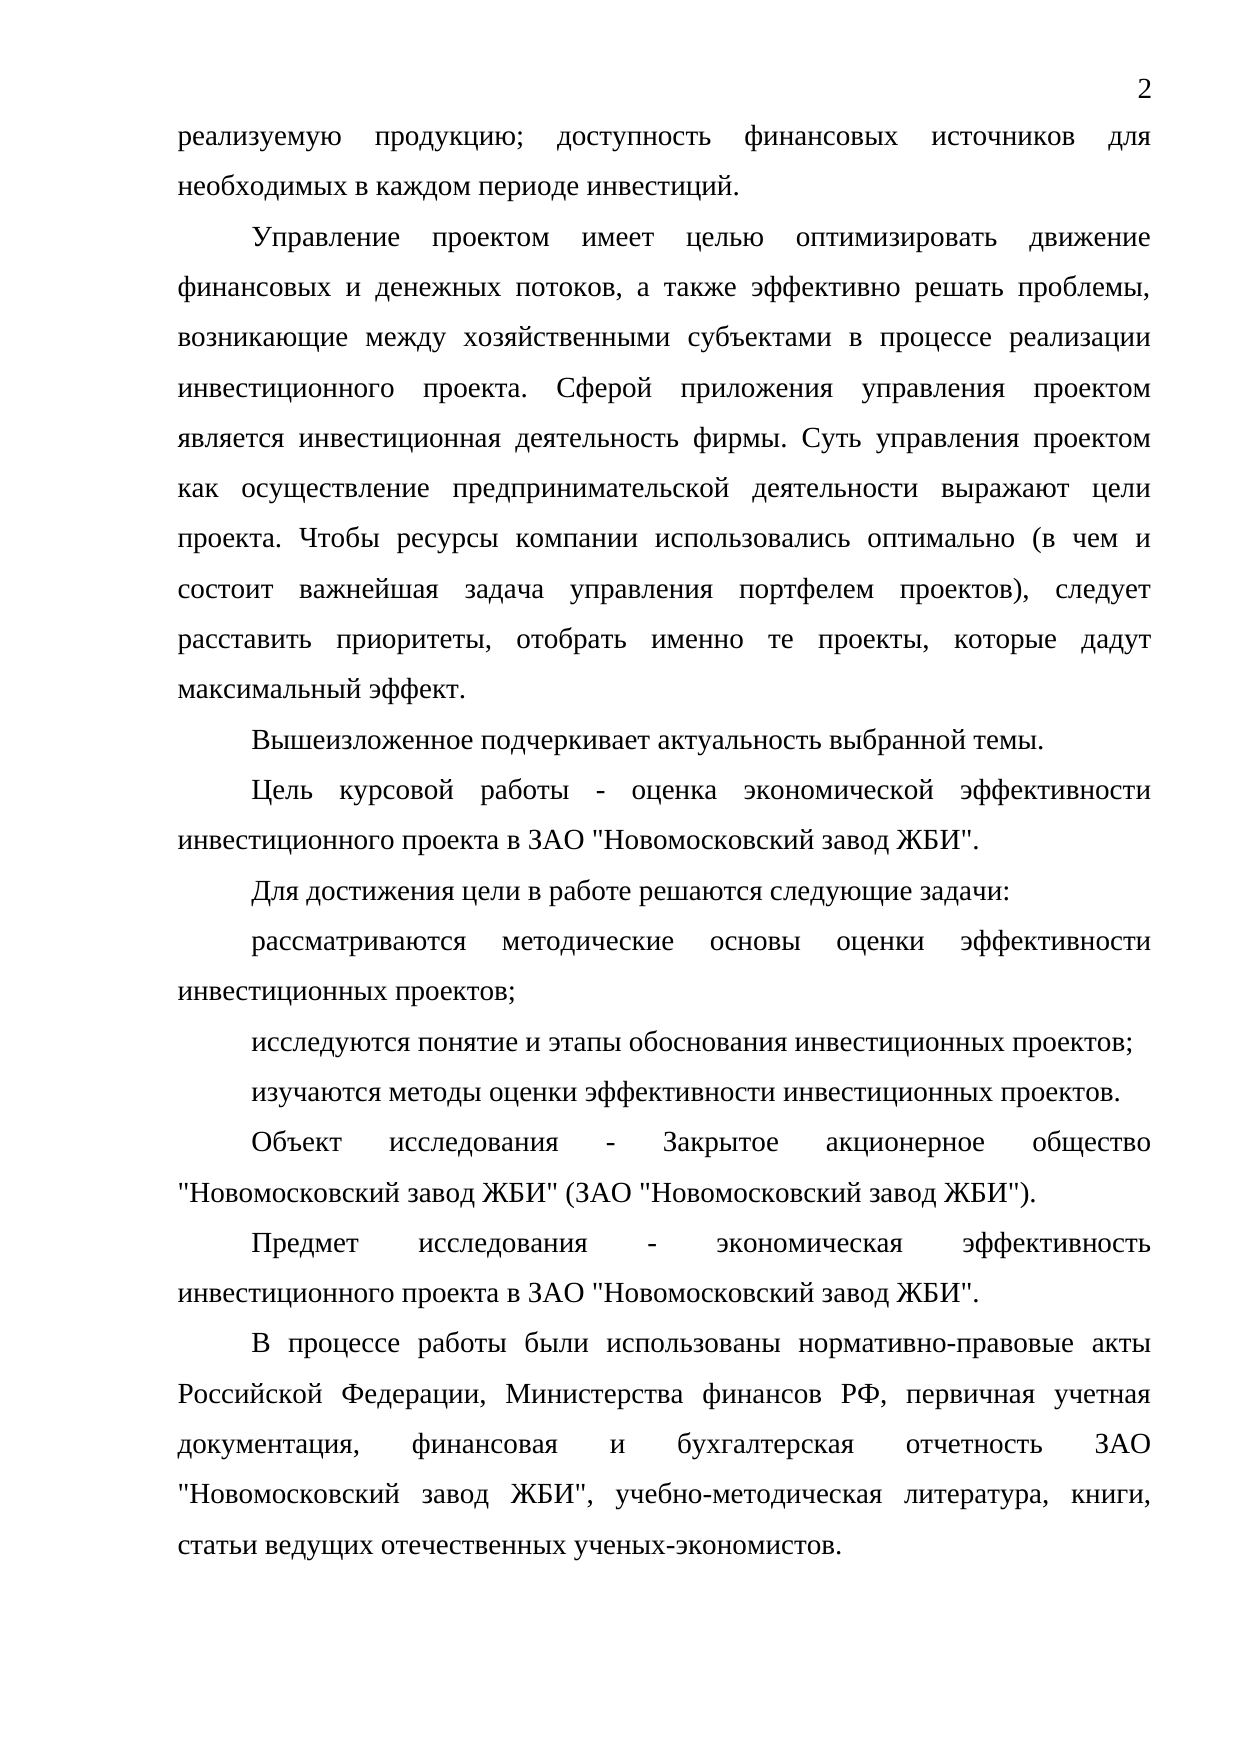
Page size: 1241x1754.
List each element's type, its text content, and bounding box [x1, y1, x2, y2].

text Объект исследования - Закрытое акционерное общество "Новомосковский завод ЖБИ" (ЗАО "Новомосковский завод ЖБИ"). [177, 1124, 1152, 1208]
text Цель курсовой работы - оценка экономической эффективности инвестиционного проекта в ЗАО "Новомосковский завод ЖБИ". [177, 772, 1152, 856]
text рассматриваются методические основы оценки эффективности инвестиционных проектов; [177, 923, 1152, 1007]
text Управление проектом имеет целью оптимизировать движение финансовых и денежных потоков, а также эффективно решать проблемы, возникающие между хозяйственными субъектами в процессе реализации инвестиционного проекта. Сферой приложения управления проектом является инвестиционная деятельность фирмы. Суть управления проектом как осуществление предпринимательской деятельности выражают цели проекта. Чтобы ресурсы компании использовались оптимально (в чем и состоит важнейшая задача управления портфелем проектов), следует расставить приоритеты, отобрать именно те проекты, которые дадут максимальный эффект. [177, 219, 1152, 705]
text изучаются методы оценки эффективности инвестиционных проектов. [177, 1074, 1152, 1108]
text Для достижения цели в работе решаются следующие задачи: [177, 873, 1152, 906]
text В процессе работы были использованы нормативно-правовые акты Российской Федерации, Министерства финансов РФ, первичная учетная документация, финансовая и бухгалтерская отчетность ЗАО "Новомосковский завод ЖБИ", учебно-методическая литература, книги, статьи ведущих отечественных ученых-экономистов. [177, 1326, 1152, 1560]
text Предмет исследования - экономическая эффективность инвестиционного проекта в ЗАО "Новомосковский завод ЖБИ". [177, 1225, 1152, 1309]
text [177, 118, 1152, 202]
text Вышеизложенное подчеркивает актуальность выбранной темы. [177, 722, 1152, 755]
text исследуются понятие и этапы обоснования инвестиционных проектов; [177, 1024, 1152, 1057]
